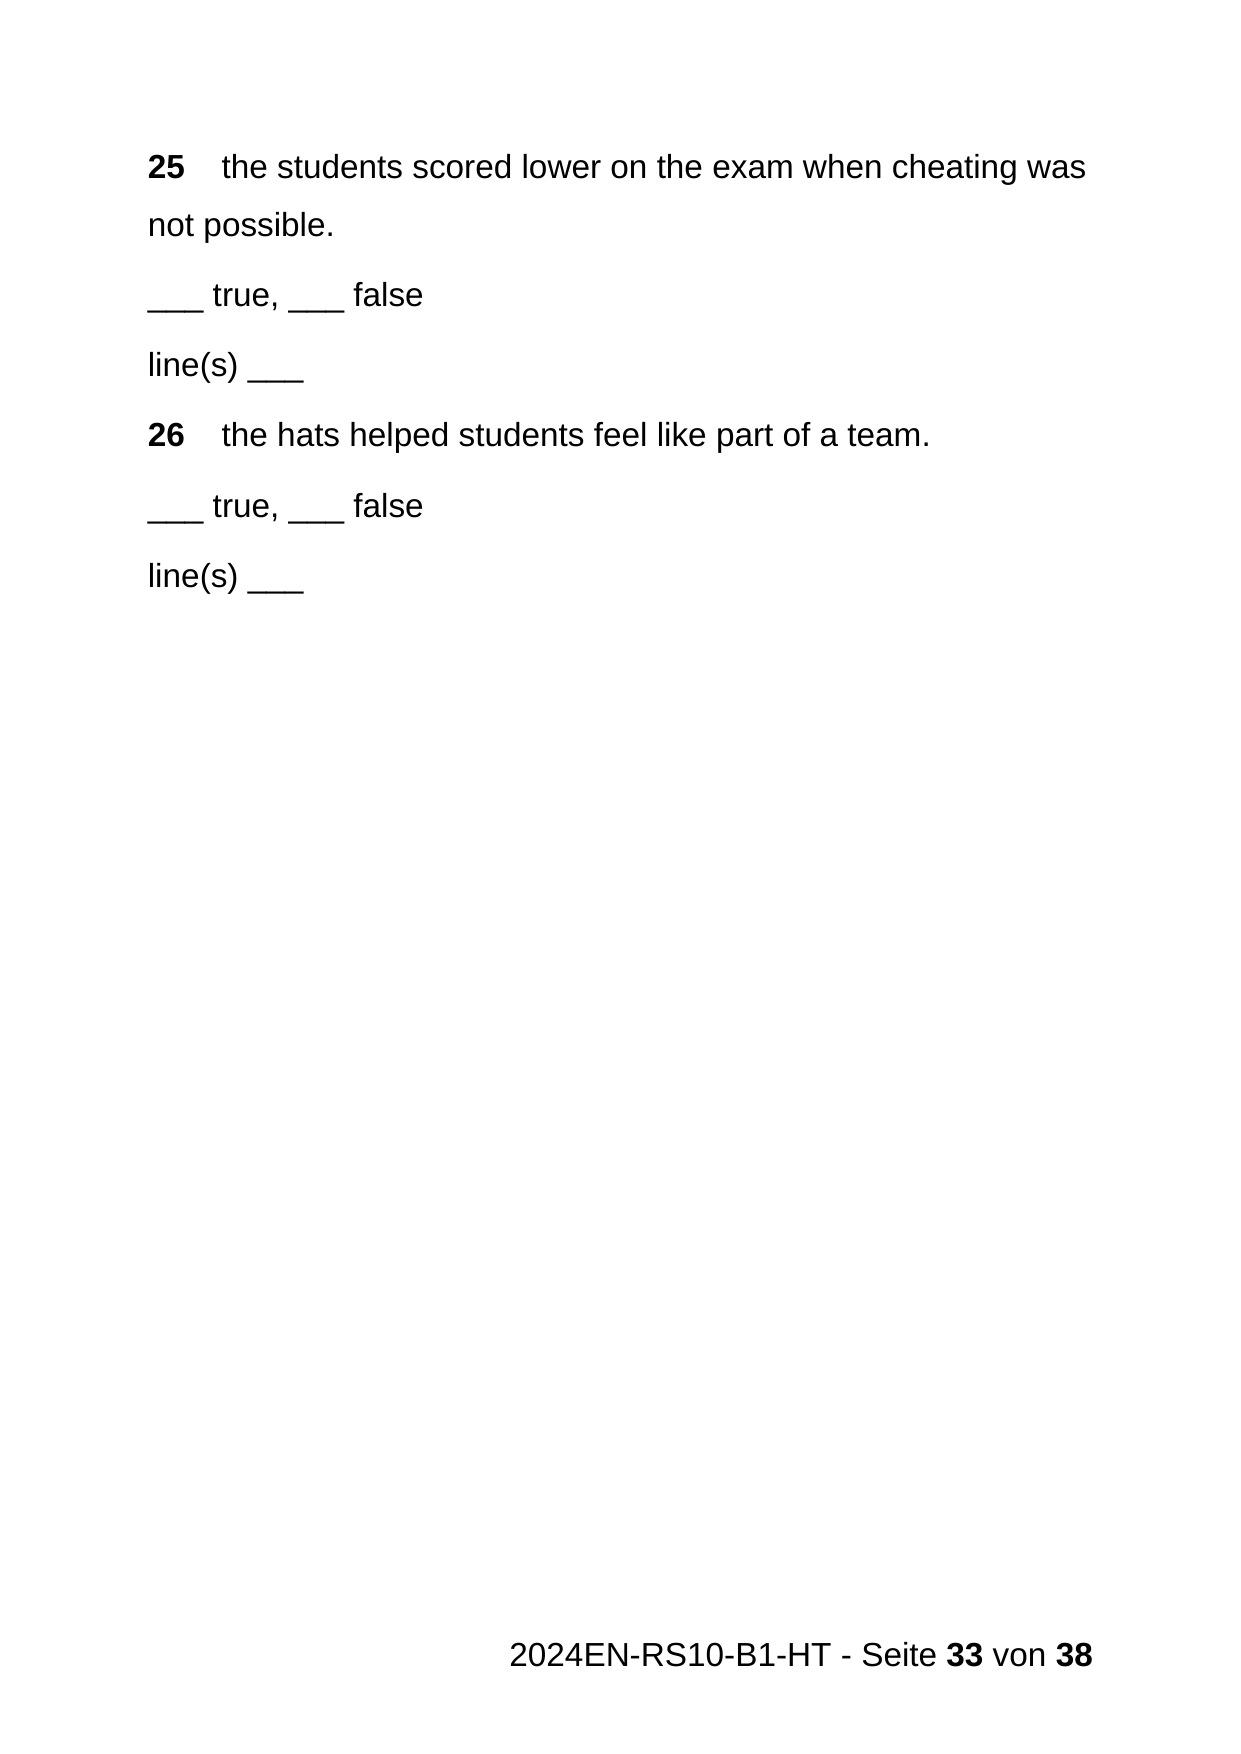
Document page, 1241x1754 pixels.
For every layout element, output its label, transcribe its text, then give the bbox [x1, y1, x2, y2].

list line(s) ___ [148, 345, 1093, 384]
list ___ true, ___ false [148, 275, 1093, 314]
text 26 the hats helped students feel like part of a team. [148, 416, 1093, 454]
text 25 the students scored lower on the exam when cheating was not possible. [148, 148, 1093, 244]
list line(s) ___ [148, 556, 1093, 594]
list ___ true, ___ false [148, 486, 1093, 524]
